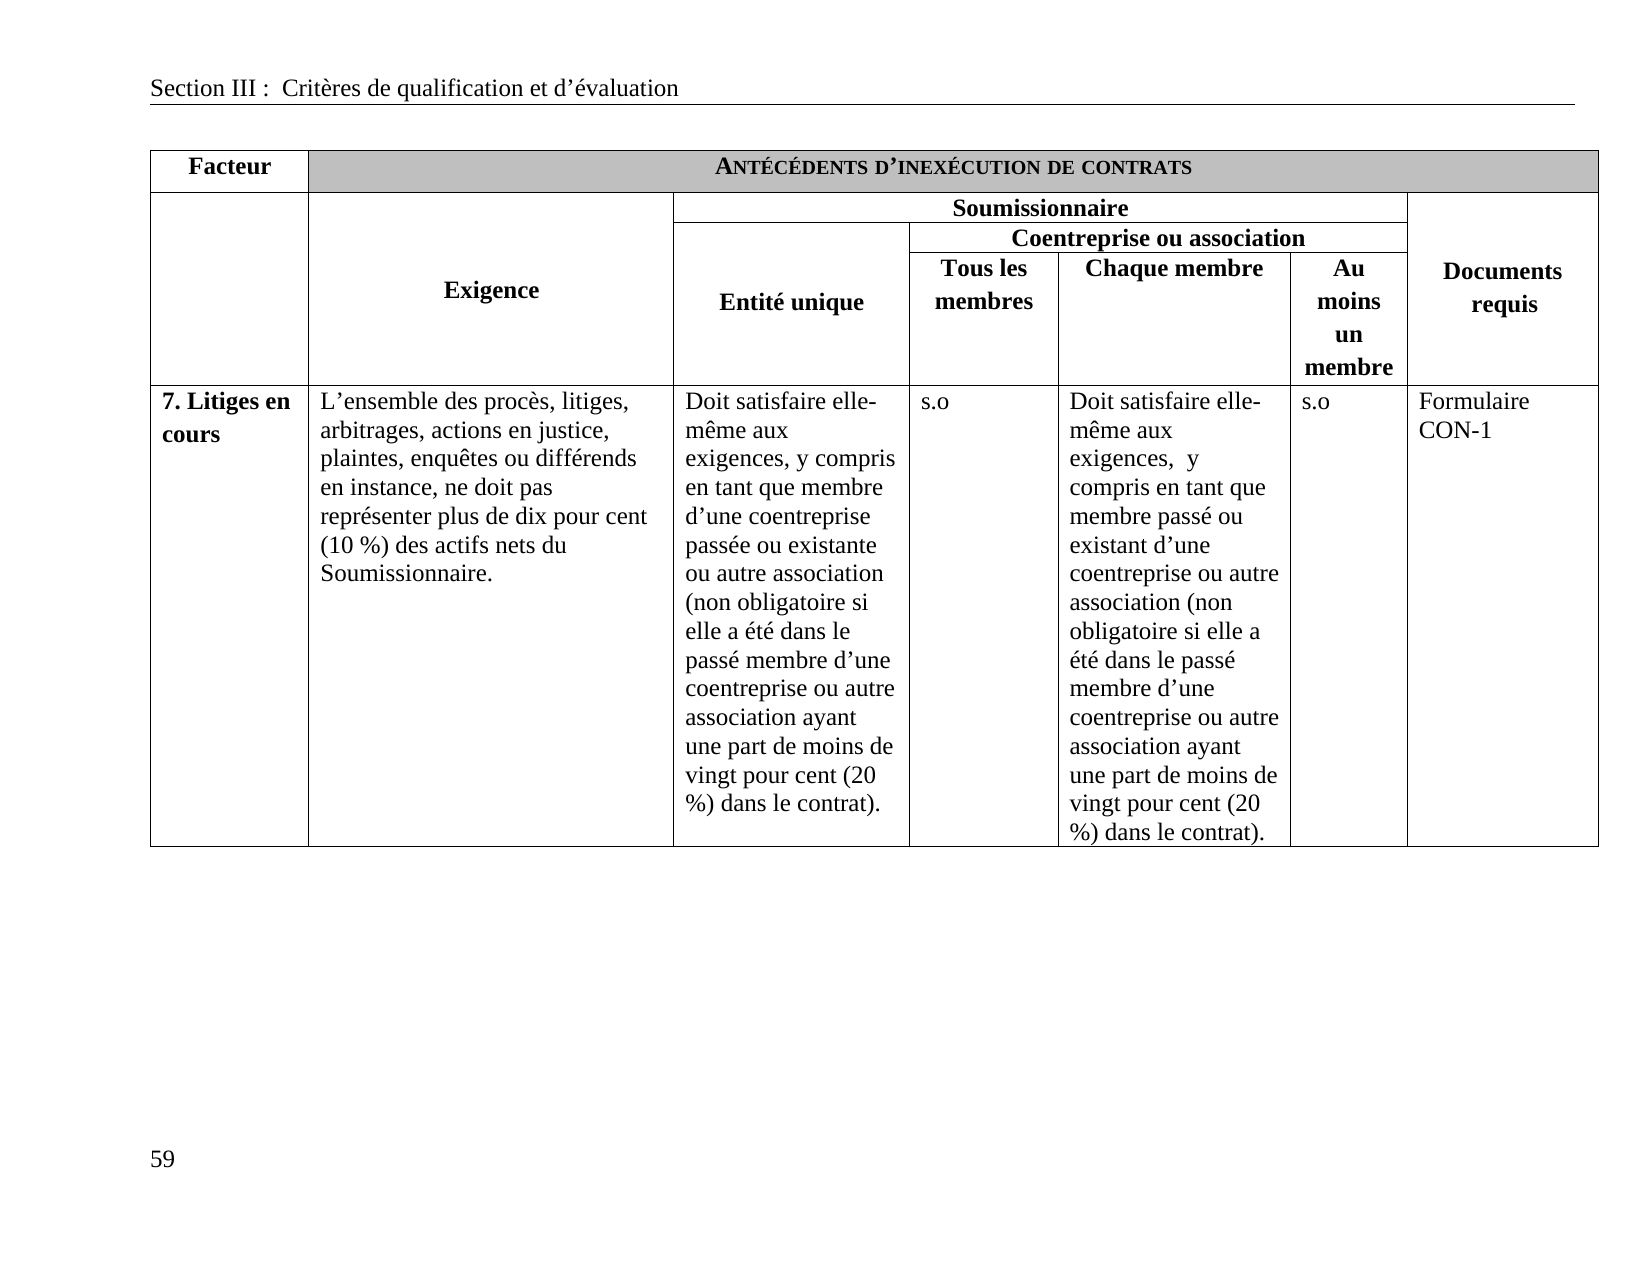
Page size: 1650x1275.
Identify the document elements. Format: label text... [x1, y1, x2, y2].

table_cell Au moins un membre [1291, 253, 1407, 385]
table_cell Exigence [309, 193, 673, 385]
table_cell Tous les membres [910, 253, 1058, 385]
table_cell Entité unique [674, 223, 909, 385]
table_cell 7. Litiges en cours [151, 386, 308, 846]
table_cell Coentreprise ou association [910, 223, 1407, 252]
table_header Facteur [151, 151, 308, 192]
table_cell Documents requis [1408, 193, 1598, 385]
table_cell Doit satisfaire elle-même aux exigences, y compris en tant que membre d’une coentreprise passée ou existante ou autre association (non obligatoire si elle a été dans le passé membre d’une coentreprise ou autre association ayant une part de moins de vingt pour cent (20 %) dans le contrat). [674, 386, 909, 846]
table_cell L’ensemble des procès, litiges, arbitrages, actions en justice, plaintes, enquêtes ou différends en instance, ne doit pas représenter plus de dix pour cent (10 %) des actifs nets du Soumissionnaire. [309, 386, 673, 846]
table_cell Formulaire CON-1 [1408, 386, 1598, 846]
table_cell Doit satisfaire elle-même aux exigences, y compris en tant que membre passé ou existant d’une coentreprise ou autre association (non obligatoire si elle a été dans le passé membre d’une coentreprise ou autre association ayant une part de moins de vingt pour cent (20 %) dans le contrat). [1059, 386, 1290, 846]
table_cell Soumissionnaire [674, 193, 1407, 222]
table_cell s.o [1291, 386, 1407, 846]
table_cell [151, 193, 308, 385]
table_cell Chaque membre [1059, 253, 1290, 385]
table_cell s.o [910, 386, 1058, 846]
table_header Antécédents d’inexécution de contrats [309, 151, 1598, 192]
